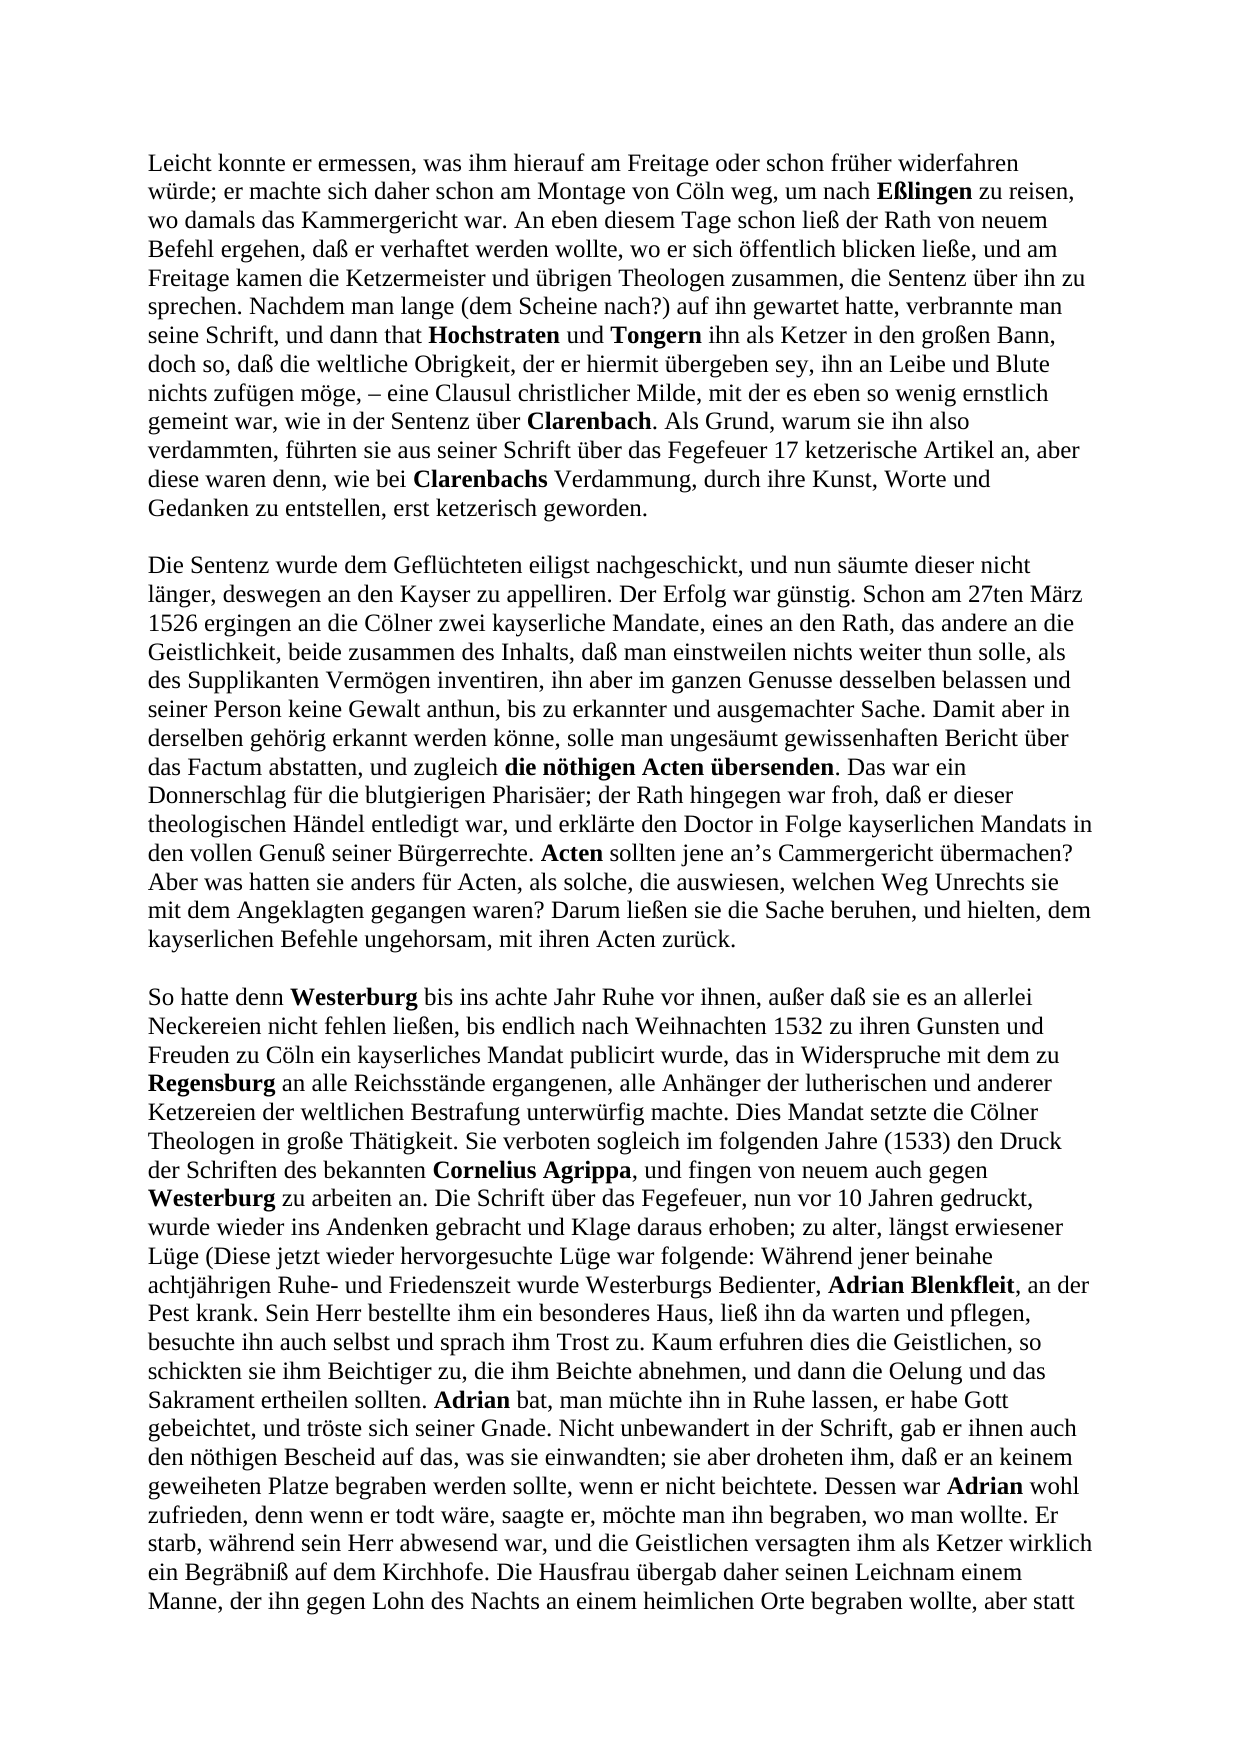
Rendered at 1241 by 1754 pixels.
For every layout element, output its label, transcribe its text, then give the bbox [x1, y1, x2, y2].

text Leicht konnte er ermessen, was ihm hierauf am Freitage oder schon früher widerfahren würde; er machte sich daher schon am Montage von Cöln weg, um nach Eßlingen zu reisen, wo damals das Kammergericht war. An eben diesem Tage schon ließ der Rath von neuem Befehl ergehen, daß er verhaftet werden wollte, wo er sich öffentlich blicken ließe, und am Freitage kamen die Ketzermeister und übrigen Theologen zusammen, die Sentenz über ihn zu sprechen. Nachdem man lange (dem Scheine nach?) auf ihn gewartet hatte, verbrannte man seine Schrift, und dann that Hochstraten und Tongern ihn als Ketzer in den großen Bann, doch so, daß die weltliche Obrigkeit, der er hiermit übergeben sey, ihn an Leibe und Blute nichts zufügen möge, – eine Clausul christlicher Milde, mit der es eben so wenig ernstlich gemeint war, wie in der Sentenz über Clarenbach. Als Grund, warum sie ihn also verdammten, führten sie aus seiner Schrift über das Fegefeuer 17 ketzerische Artikel an, aber diese waren denn, wie bei Clarenbachs Verdammung, durch ihre Kunst, Worte und Gedanken zu entstellen, erst ketzerisch geworden. [148, 148, 1093, 521]
text Die Sentenz wurde dem Geflüchteten eiligst nachgeschickt, und nun säumte dieser nicht länger, deswegen an den Kayser zu appelliren. Der Erfolg war günstig. Schon am 27ten März 1526 ergingen an die Cölner zwei kayserliche Mandate, eines an den Rath, das andere an die Geistlichkeit, beide zusammen des Inhalts, daß man einstweilen nichts weiter thun solle, als des Supplikanten Vermögen inventiren, ihn aber im ganzen Genusse desselben belassen und seiner Person keine Gewalt anthun, bis zu erkannter und ausgemachter Sache. Damit aber in derselben gehörig erkannt werden könne, solle man ungesäumt gewissenhaften Bericht über das Factum abstatten, und zugleich die nöthigen Acten übersenden. Das war ein Donnerschlag für die blutgierigen Pharisäer; der Rath hingegen war froh, daß er dieser theologischen Händel entledigt war, und erklärte den Doctor in Folge kayserlichen Mandats in den vollen Genuß seiner Bürgerrechte. Acten sollten jene an’s Cammergericht übermachen? Aber was hatten sie anders für Acten, als solche, die auswiesen, welchen Weg Unrechts sie mit dem Angeklagten gegangen waren? Darum ließen sie die Sache beruhen, und hielten, dem kayserlichen Befehle ungehorsam, mit ihren Acten zurück. [148, 551, 1093, 953]
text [148, 982, 1093, 1615]
